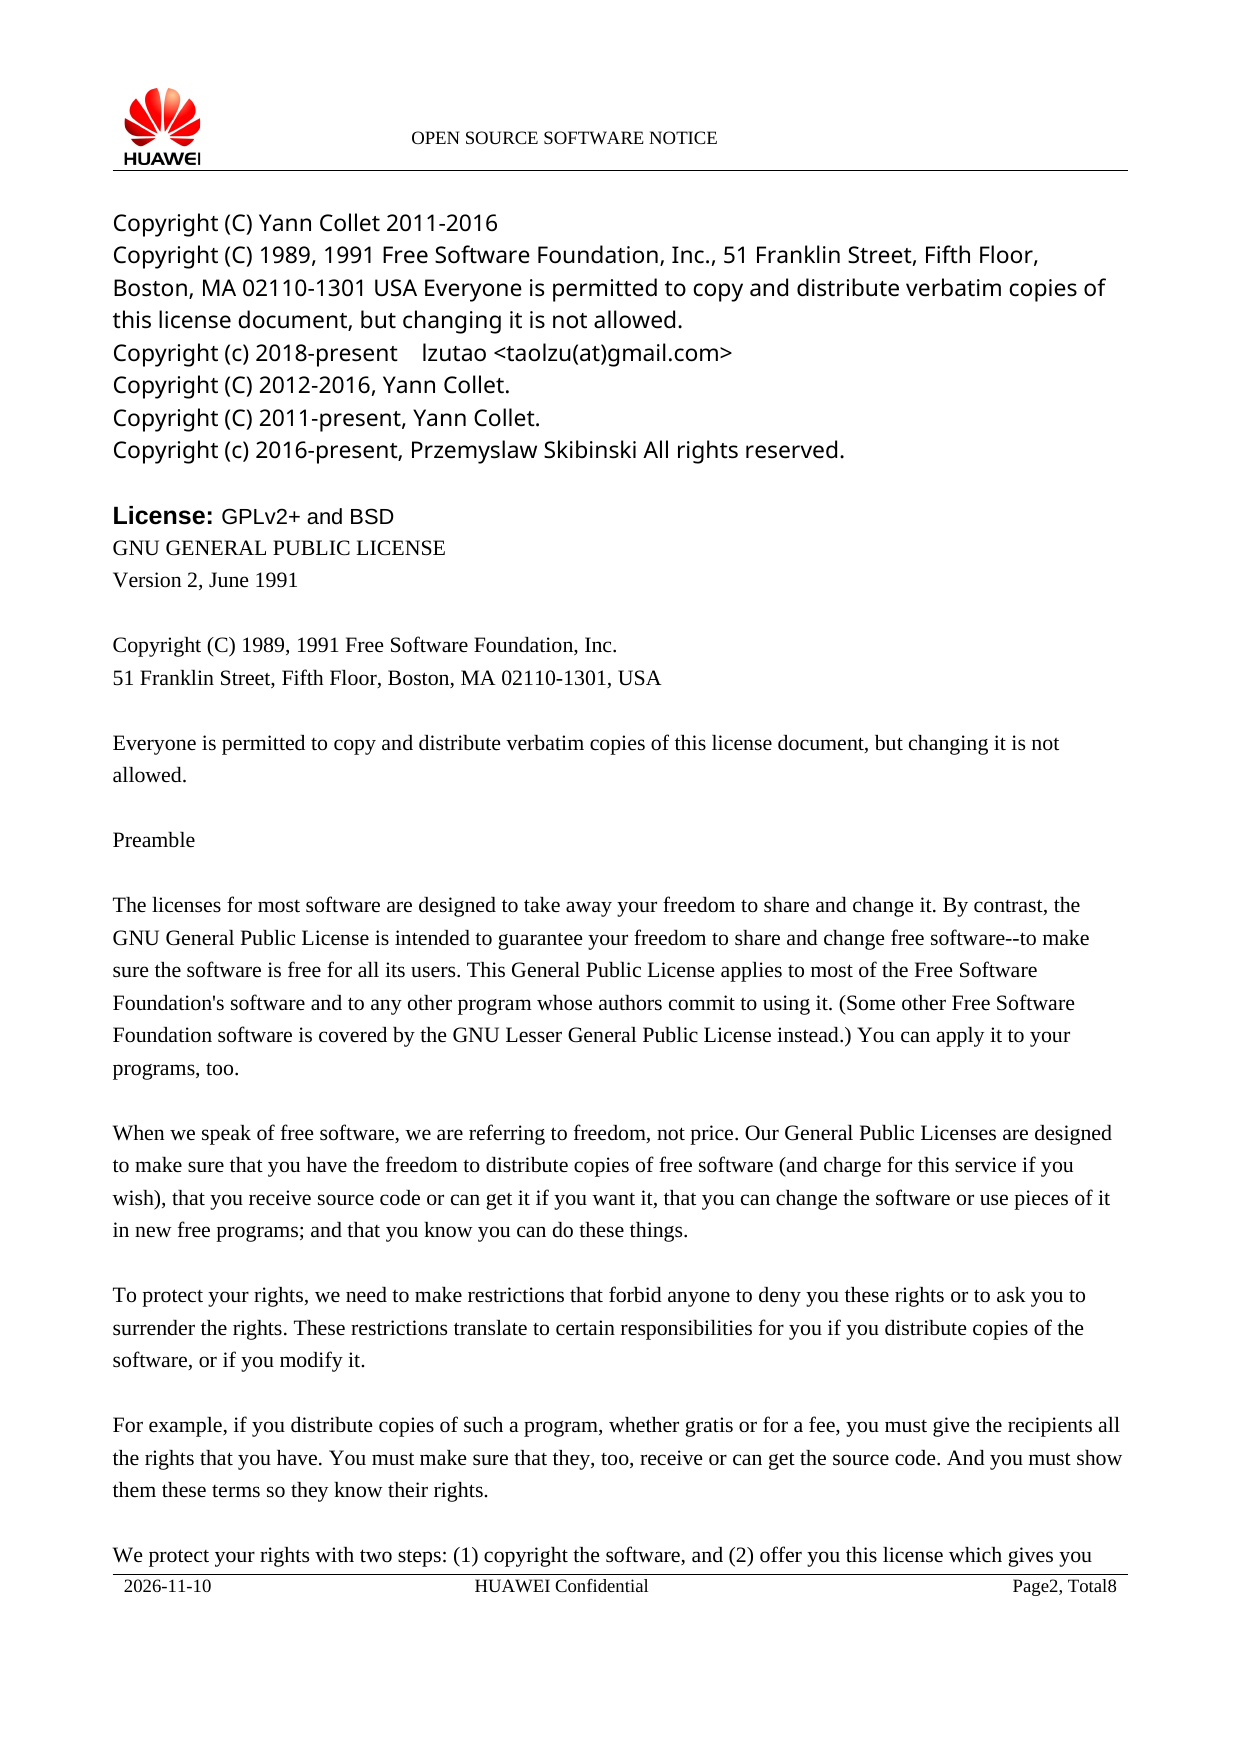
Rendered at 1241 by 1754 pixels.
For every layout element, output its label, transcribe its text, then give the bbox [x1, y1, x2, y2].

picture [124, 88, 201, 165]
text License: GPLv2+ and BSD [112, 499, 1128, 531]
